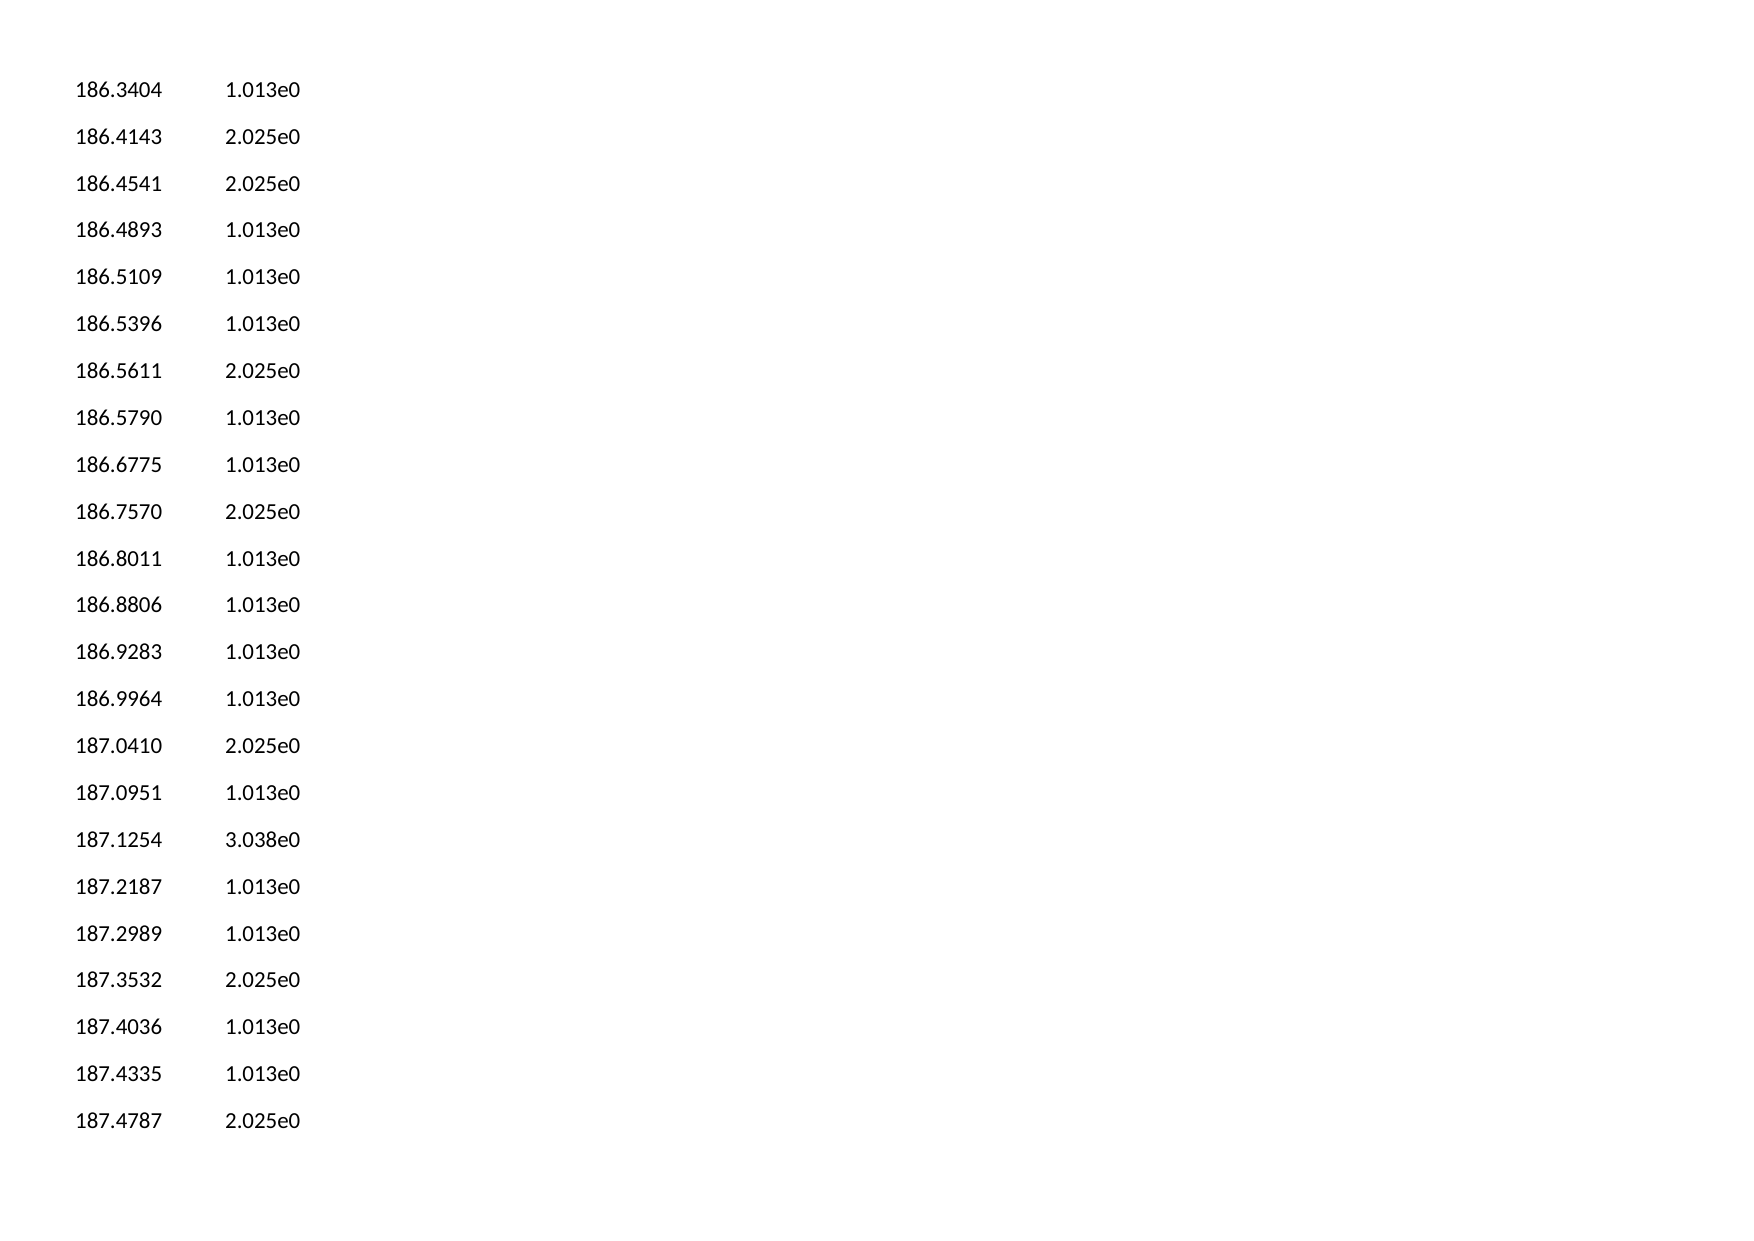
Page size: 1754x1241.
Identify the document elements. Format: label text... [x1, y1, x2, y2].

text 187.4787 2.025e0 [75, 1106, 1679, 1134]
text 187.1254 3.038e0 [75, 825, 1679, 853]
text 186.5396 1.013e0 [75, 309, 1679, 337]
text 186.8011 1.013e0 [75, 544, 1679, 572]
text 187.4335 1.013e0 [75, 1059, 1679, 1087]
text 186.9964 1.013e0 [75, 684, 1679, 712]
text 186.5611 2.025e0 [75, 356, 1679, 384]
text 186.9283 1.013e0 [75, 637, 1679, 666]
text 187.3532 2.025e0 [75, 966, 1679, 994]
text 186.3404 1.013e0 [75, 75, 1679, 103]
text 186.5109 1.013e0 [75, 262, 1679, 291]
text 187.0410 2.025e0 [75, 731, 1679, 759]
text 186.4541 2.025e0 [75, 169, 1679, 197]
text 186.5790 1.013e0 [75, 403, 1679, 431]
text 187.2989 1.013e0 [75, 919, 1679, 947]
text 186.6775 1.013e0 [75, 450, 1679, 478]
text 186.8806 1.013e0 [75, 591, 1679, 619]
text 187.0951 1.013e0 [75, 778, 1679, 806]
text 186.7570 2.025e0 [75, 497, 1679, 525]
text 187.2187 1.013e0 [75, 872, 1679, 900]
text 186.4893 1.013e0 [75, 216, 1679, 244]
text 186.4143 2.025e0 [75, 122, 1679, 150]
text 187.4036 1.013e0 [75, 1012, 1679, 1041]
